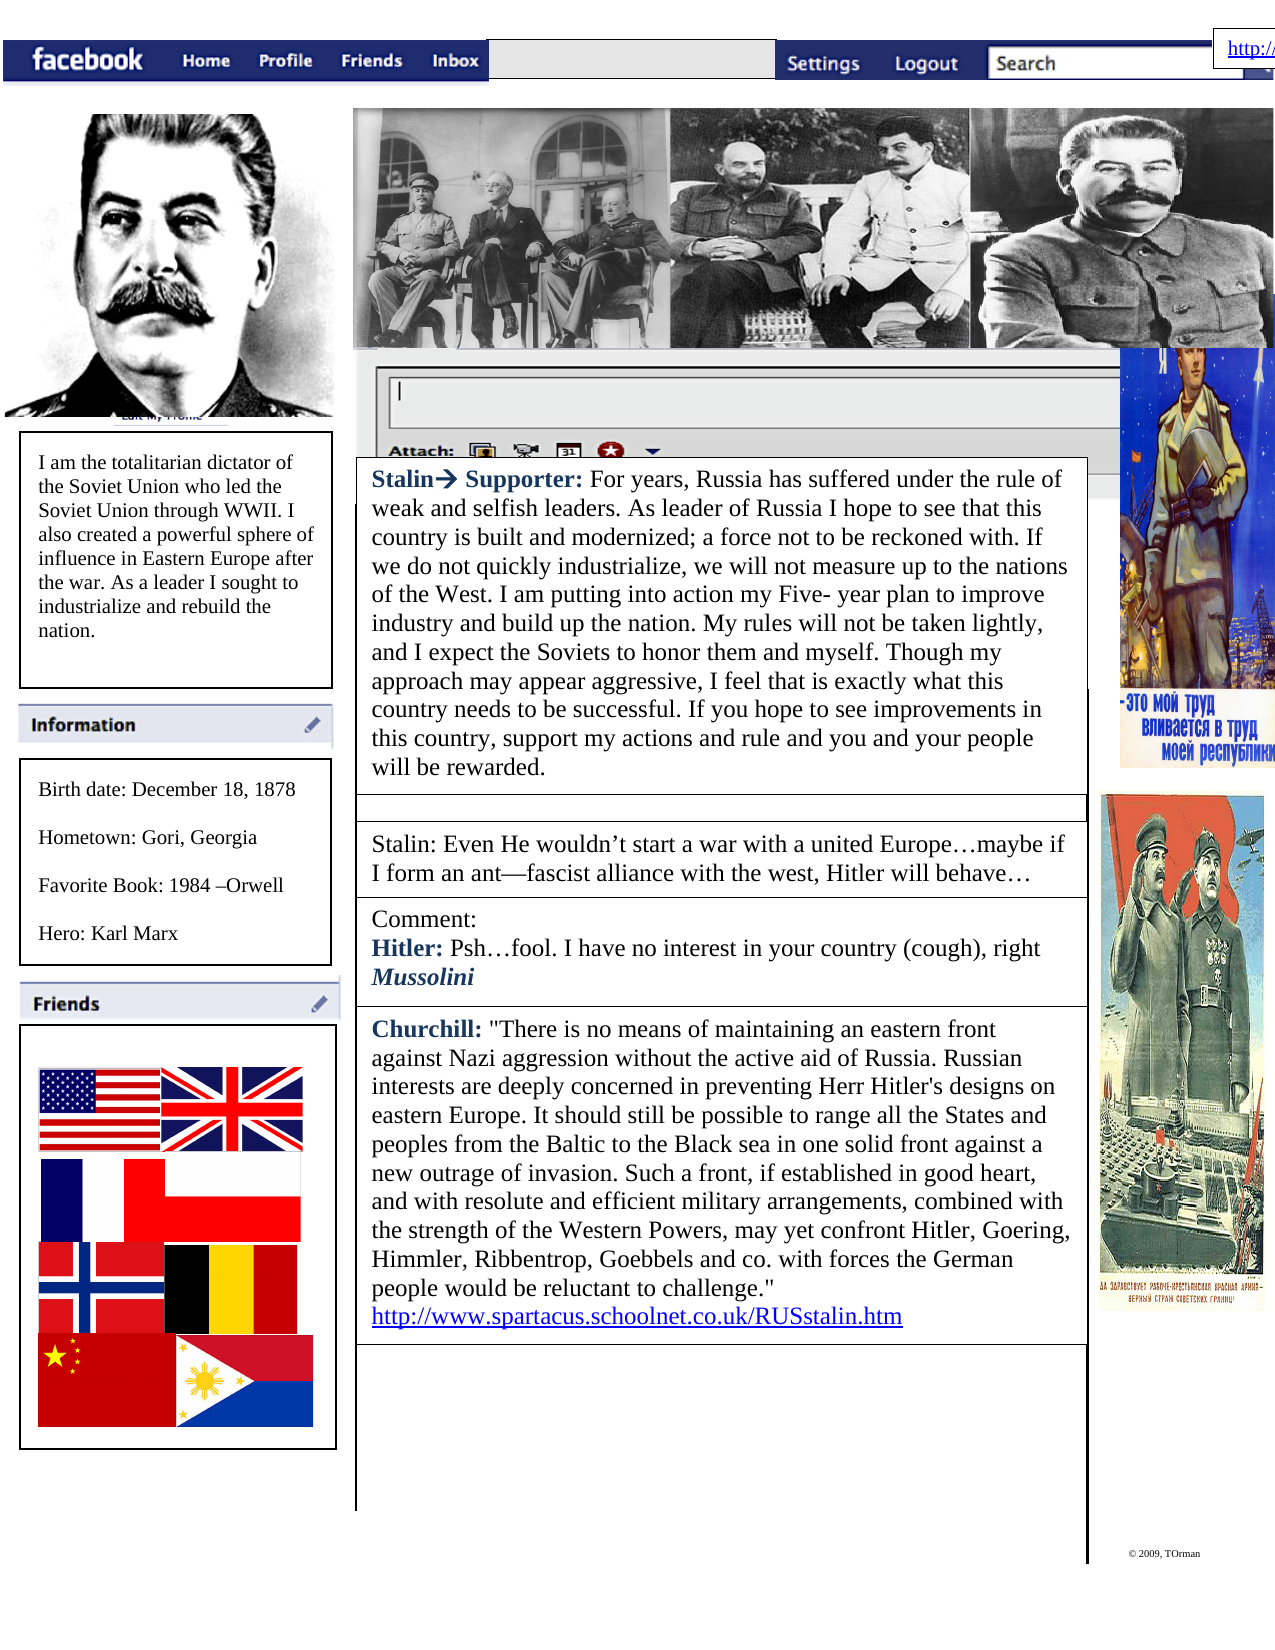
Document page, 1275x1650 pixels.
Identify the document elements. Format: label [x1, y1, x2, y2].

picture [113, 417, 229, 427]
picture [38, 1067, 314, 1427]
picture [14, 975, 344, 1021]
picture [353, 108, 1275, 768]
picture [14, 698, 335, 749]
picture [1098, 791, 1266, 1311]
picture [3, 40, 489, 86]
picture [775, 40, 1274, 80]
